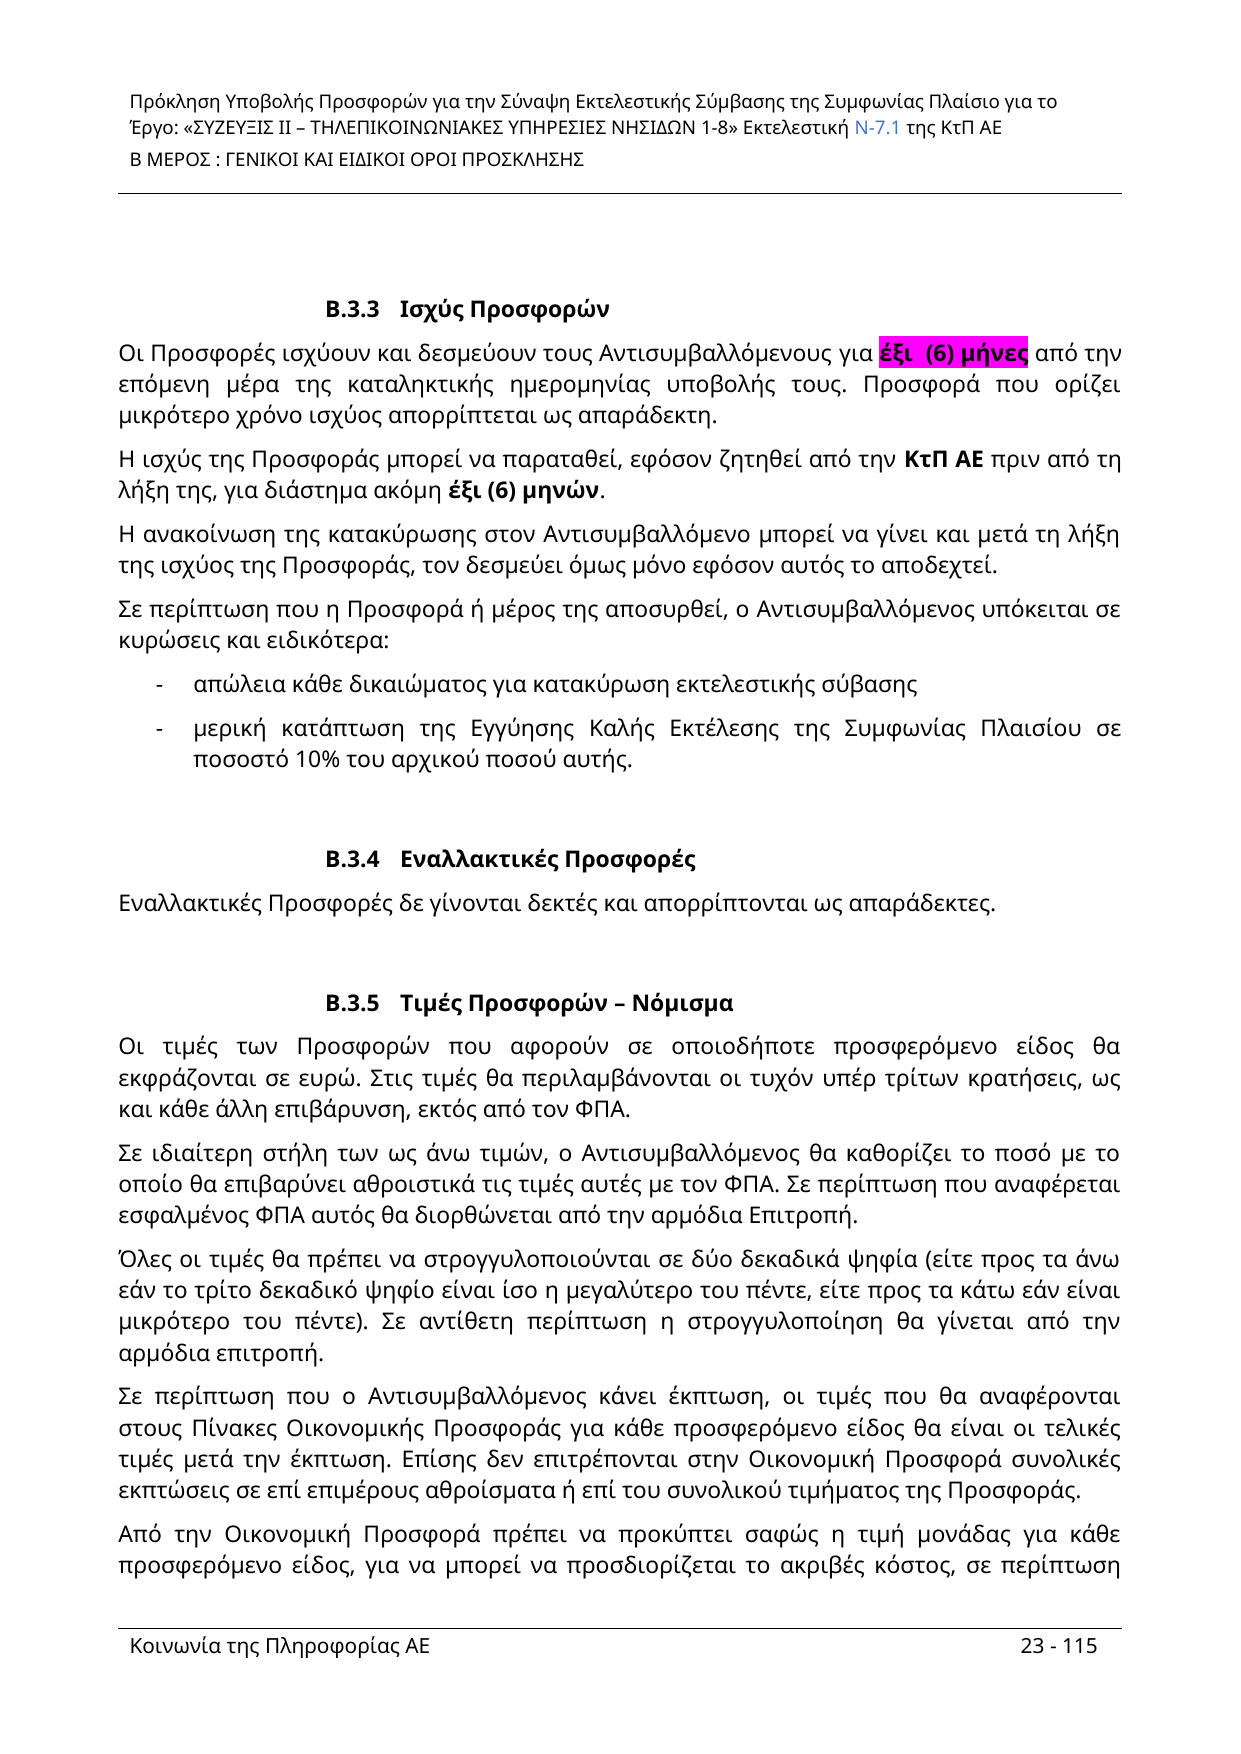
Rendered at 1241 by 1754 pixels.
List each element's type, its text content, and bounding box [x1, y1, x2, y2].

text Οι τιμές των Προσφορών που αφορούν σε οποιοδήποτε προσφερόμενο είδος θα εκφράζονται σε ευρώ. Στις τιμές θα περιλαμβάνονται οι τυχόν υπέρ τρίτων κρατήσεις, ως και κάθε άλλη επιβάρυνση, εκτός από τον ΦΠΑ. [118, 1030, 1122, 1124]
subtitle Ισχύς Προσφορών [325, 293, 1122, 324]
list μερική κατάπτωση της Εγγύησης Καλής Εκτέλεσης της Συμφωνίας Πλαισίου σε ποσοστό 10% του αρχικού ποσού αυτής. [156, 711, 1122, 774]
text Όλες οι τιμές θα πρέπει να στρογγυλοποιούνται σε δύο δεκαδικά ψηφία (είτε προς τα άνω εάν το τρίτο δεκαδικό ψηφίο είναι ίσο η μεγαλύτερο του πέντε, είτε προς τα κάτω εάν είναι μικρότερο του πέντε). Σε αντίθετη περίπτωση η στρογγυλοποίηση θα γίνεται από την αρμόδια επιτροπή. [118, 1243, 1122, 1368]
text Εναλλακτικές Προσφορές δε γίνονται δεκτές και απορρίπτονται ως απαράδεκτες. [118, 886, 1122, 918]
text Σε περίπτωση που ο Αντισυμβαλλόμενος κάνει έκπτωση, οι τιμές που θα αναφέρονται στους Πίνακες Οικονομικής Προσφοράς για κάθε προσφερόμενο είδος θα είναι οι τελικές τιμές μετά την έκπτωση. Επίσης δεν επιτρέπονται στην Οικονομική Προσφορά συνολικές εκπτώσεις σε επί επιμέρους αθροίσματα ή επί του συνολικού τιμήματος της Προσφοράς. [118, 1380, 1122, 1505]
subtitle Εναλλακτικές Προσφορές [325, 843, 1122, 874]
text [118, 1518, 1122, 1580]
text Η ισχύς της Προσφοράς μπορεί να παραταθεί, εφόσον ζητηθεί από την ΚτΠ ΑΕ πριν από τη λήξη της, για διάστημα ακόμη έξι (6) μηνών. [118, 443, 1122, 505]
text Σε περίπτωση που η Προσφορά ή μέρος της αποσυρθεί, ο Αντισυμβαλλόμενος υπόκειται σε κυρώσεις και ειδικότερα: [118, 593, 1122, 655]
text Σε ιδιαίτερη στήλη των ως άνω τιμών, ο Αντισυμβαλλόμενος θα καθορίζει το ποσό με το οποίο θα επιβαρύνει αθροιστικά τις τιμές αυτές με τον ΦΠΑ. Σε περίπτωση που αναφέρεται εσφαλμένος ΦΠΑ αυτός θα διορθώνεται από την αρμόδια Επιτροπή. [118, 1136, 1122, 1230]
subtitle Τιμές Προσφορών – Νόμισμα [325, 986, 1122, 1018]
text Οι Προσφορές ισχύουν και δεσμεύουν τους Αντισυμβαλλόμενους για έξι (6) μήνες από την επόμενη μέρα της καταληκτικής ημερομηνίας υποβολής τους. Προσφορά που ορίζει μικρότερο χρόνο ισχύος απορρίπτεται ως απαράδεκτη. [118, 336, 1122, 430]
list απώλεια κάθε δικαιώματος για κατακύρωση εκτελεστικής σύβασης [156, 668, 1122, 699]
text Η ανακοίνωση της κατακύρωσης στον Αντισυμβαλλόμενο μπορεί να γίνει και μετά τη λήξη της ισχύος της Προσφοράς, τον δεσμεύει όμως μόνο εφόσον αυτός το αποδεχτεί. [118, 518, 1122, 580]
